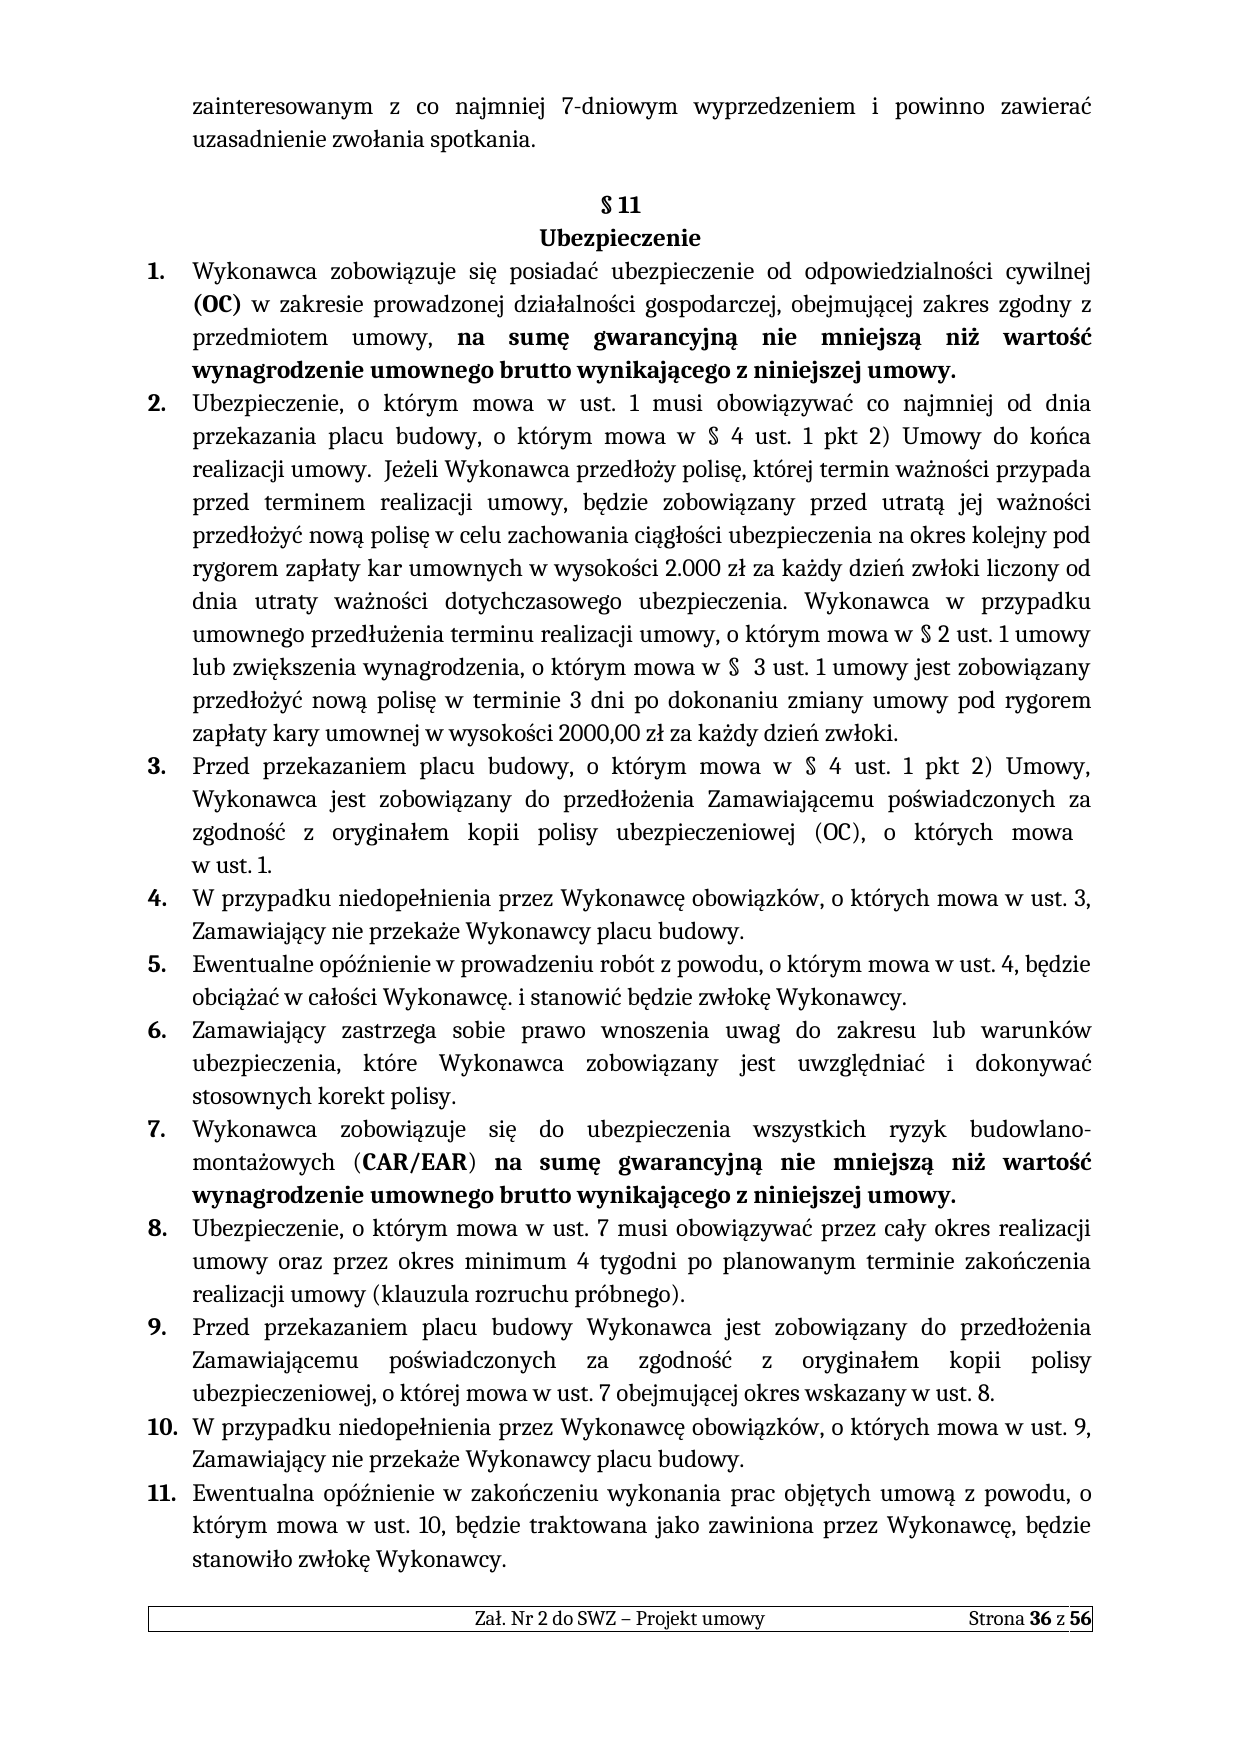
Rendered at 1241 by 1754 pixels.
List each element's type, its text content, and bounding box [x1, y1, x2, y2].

list Ewentualna opóźnienie w zakończeniu wykonania prac objętych umową z powodu, o którym mowa w ust. 10, będzie traktowana jako zawiniona przez Wykonawcę, będzie stanowiło zwłokę Wykonawcy. [148, 1478, 1092, 1573]
list Ewentualne opóźnienie w prowadzeniu robót z powodu, o którym mowa w ust. 4, będzie obciążać w całości Wykonawcę. i stanowić będzie zwłokę Wykonawcy. [148, 950, 1092, 1012]
list Wykonawca zobowiązuje się posiadać ubezpieczenie od odpowiedzialności cywilnej (OC) w zakresie prowadzonej działalności gospodarczej, obejmującej zakres zgodny z przedmiotem umowy, na sumę gwarancyjną nie mniejszą niż wartość wynagrodzenie umownego brutto wynikającego z niniejszej umowy. [148, 257, 1092, 384]
text Ubezpieczenie [148, 224, 1092, 252]
list Zamawiający zastrzega sobie prawo wnoszenia uwag do zakresu lub warunków ubezpieczenia, które Wykonawca zobowiązany jest uwzględniać i dokonywać stosownych korekt polisy. [148, 1016, 1092, 1111]
list Przed przekazaniem placu budowy Wykonawca jest zobowiązany do przedłożenia Zamawiającemu poświadczonych za zgodność z oryginałem kopii polisy ubezpieczeniowej, o której mowa w ust. 7 obejmującej okres wskazany w ust. 8. [148, 1313, 1092, 1408]
list Ubezpieczenie, o którym mowa w ust. 1 musi obowiązywać co najmniej od dnia przekazania placu budowy, o którym mowa w § 4 ust. 1 pkt 2) Umowy do końca realizacji umowy. Jeżeli Wykonawca przedłoży polisę, której termin ważności przypada przed terminem realizacji umowy, będzie zobowiązany przed utratą jej ważności przedłożyć nową polisę w celu zachowania ciągłości ubezpieczenia na okres kolejny pod rygorem zapłaty kar umownych w wysokości 2.000 zł za każdy dzień zwłoki liczony od dnia utraty ważności dotychczasowego ubezpieczenia. Wykonawca w przypadku umownego przedłużenia terminu realizacji umowy, o którym mowa w § 2 ust. 1 umowy lub zwiększenia wynagrodzenia, o którym mowa w § 3 ust. 1 umowy jest zobowiązany przedłożyć nową polisę w terminie 3 dni po dokonaniu zmiany umowy pod rygorem zapłaty kary umownej w wysokości 2000,00 zł za każdy dzień zwłoki. [148, 389, 1092, 748]
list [148, 92, 1092, 153]
list Wykonawca zobowiązuje się do ubezpieczenia wszystkich ryzyk budowlano-montażowych (CAR/EAR) na sumę gwarancyjną nie mniejszą niż wartość wynagrodzenie umownego brutto wynikającego z niniejszej umowy. [148, 1115, 1092, 1210]
list W przypadku niedopełnienia przez Wykonawcę obowiązków, o których mowa w ust. 9, Zamawiający nie przekaże Wykonawcy placu budowy. [148, 1412, 1092, 1474]
list Ubezpieczenie, o którym mowa w ust. 7 musi obowiązywać przez cały okres realizacji umowy oraz przez okres minimum 4 tygodni po planowanym terminie zakończenia realizacji umowy (klauzula rozruchu próbnego). [148, 1214, 1092, 1309]
list Przed przekazaniem placu budowy, o którym mowa w § 4 ust. 1 pkt 2) Umowy, Wykonawca jest zobowiązany do przedłożenia Zamawiającemu poświadczonych za zgodność z oryginałem kopii polisy ubezpieczeniowej (OC), o których mowa w ust. 1. [148, 752, 1092, 880]
list W przypadku niedopełnienia przez Wykonawcę obowiązków, o których mowa w ust. 3, Zamawiający nie przekaże Wykonawcy placu budowy. [148, 884, 1092, 946]
text § 11 [148, 191, 1092, 219]
